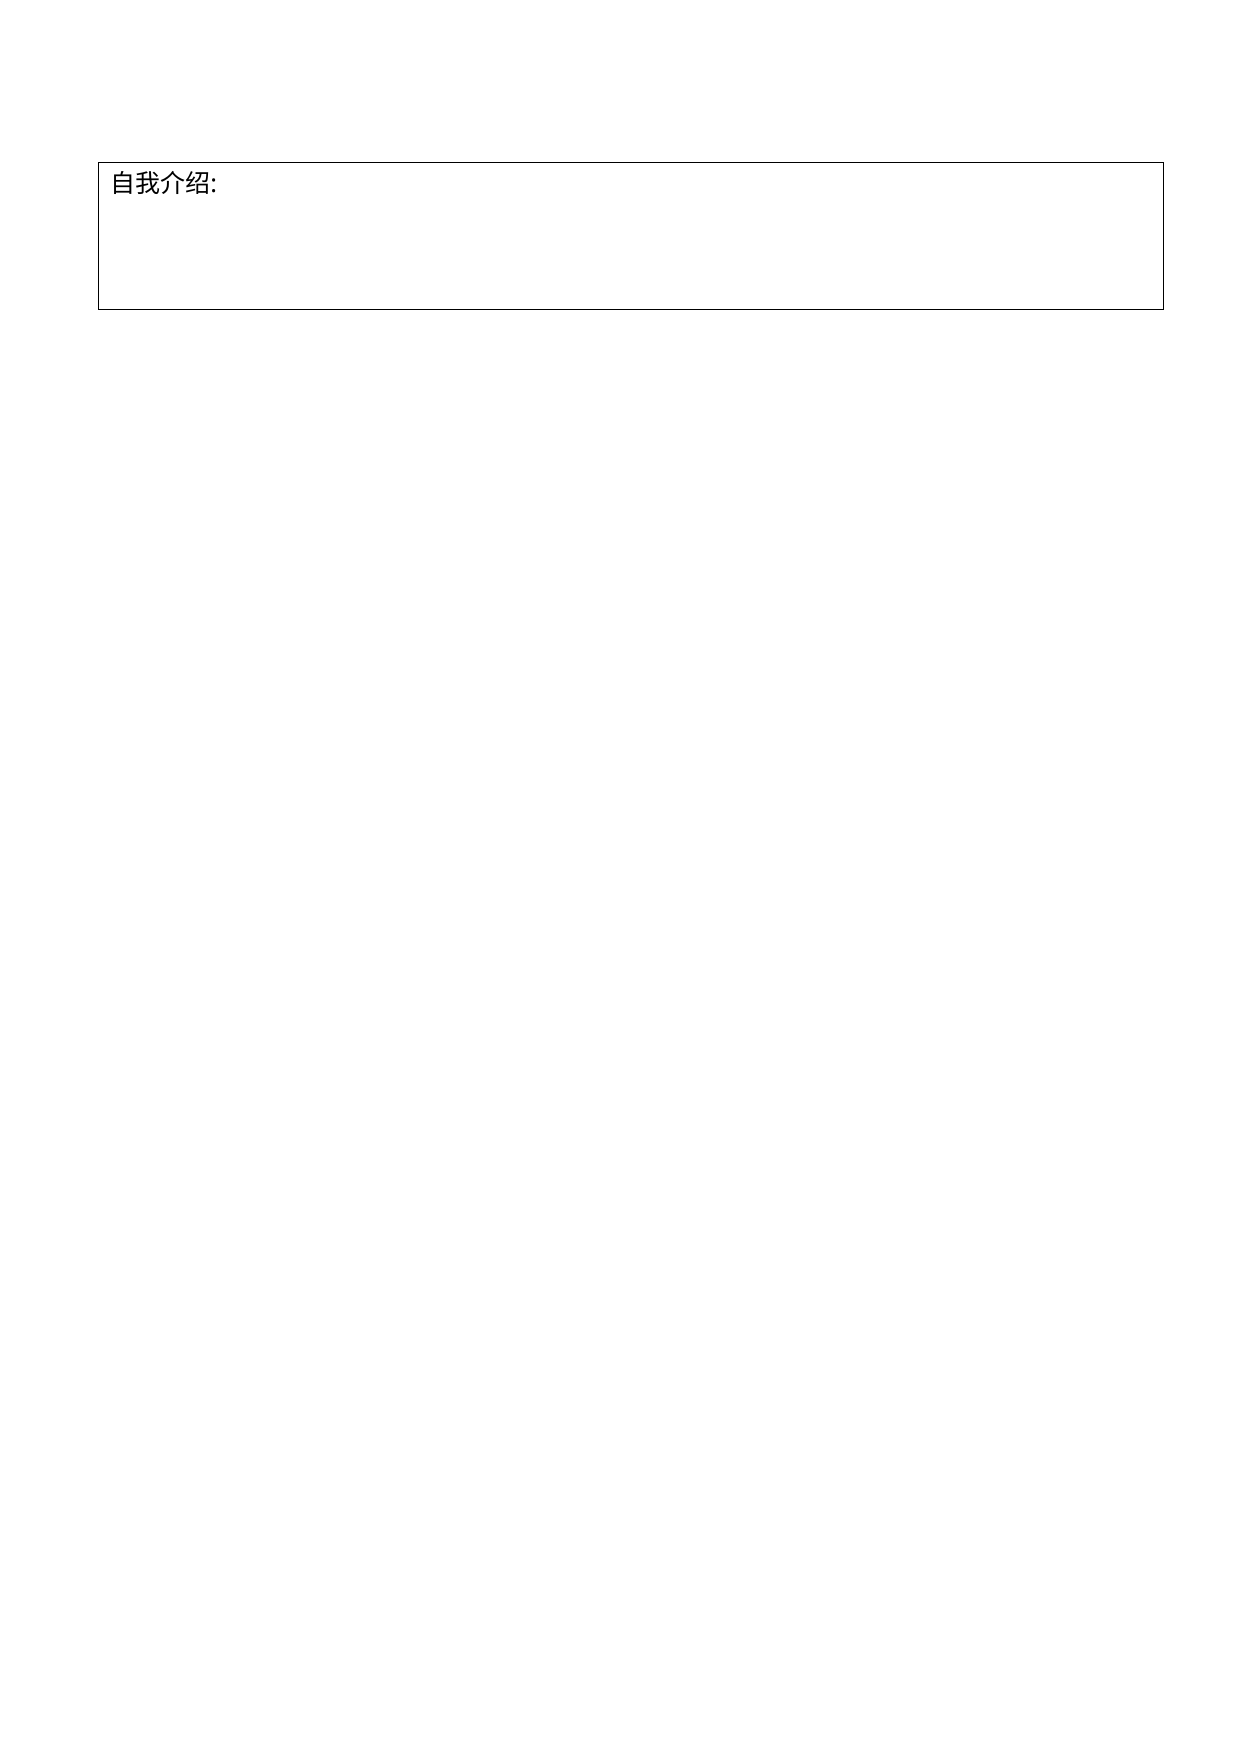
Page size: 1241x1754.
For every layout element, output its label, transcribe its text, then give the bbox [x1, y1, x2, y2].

table_cell 自我介绍: [99, 163, 1163, 309]
